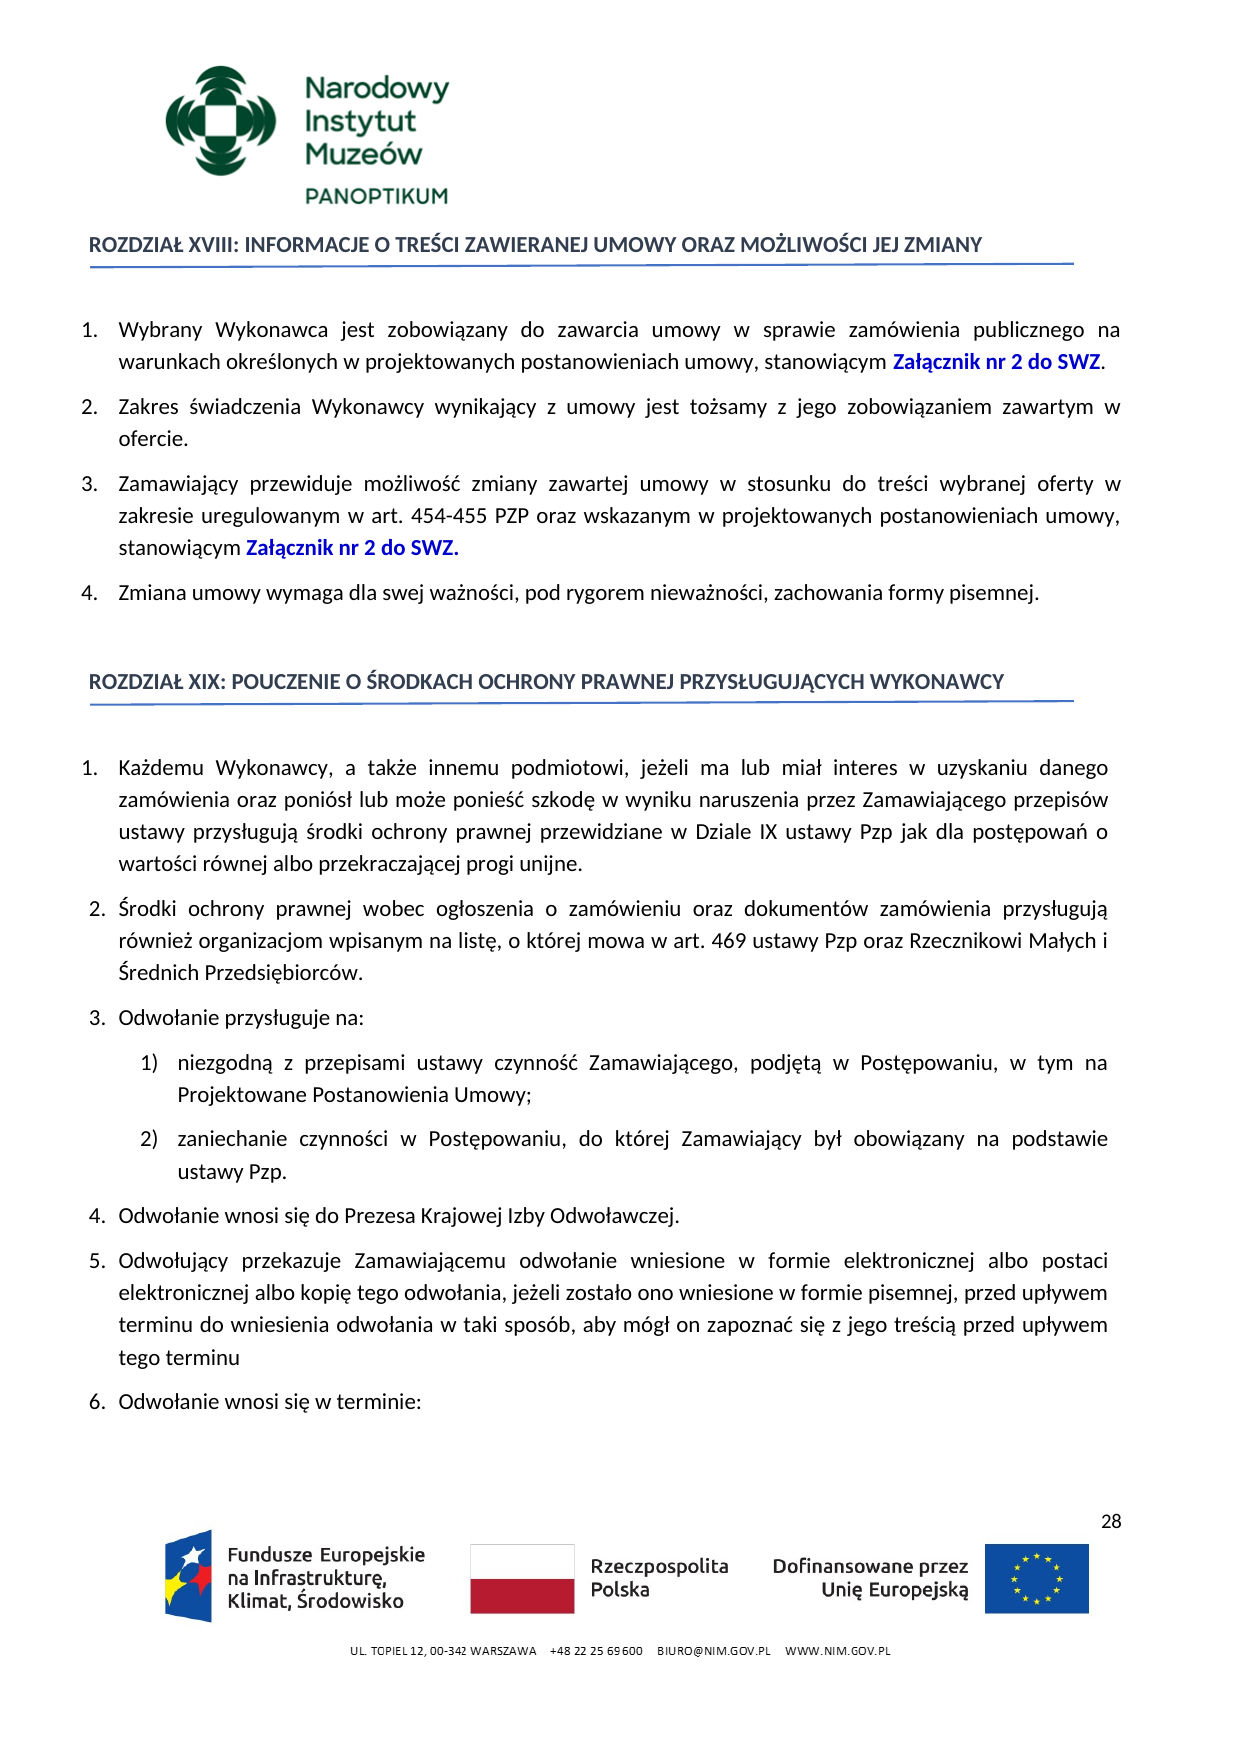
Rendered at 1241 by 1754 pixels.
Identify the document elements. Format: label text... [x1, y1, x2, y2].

list Odwołujący przekazuje Zamawiającemu odwołanie wniesione w formie elektronicznej albo postaci elektronicznej albo kopię tego odwołania, jeżeli zostało ono wniesione w formie pisemnej, przed upływem terminu do wniesienia odwołania w taki sposób, aby mógł on zapoznać się z jego treścią przed upływem tego terminu [89, 1246, 1110, 1371]
list Wybrany Wykonawca jest zobowiązany do zawarcia umowy w sprawie zamówienia publicznego na warunkach określonych w projektowanych postanowieniach umowy, stanowiącym Załącznik nr 2 do SWZ. [81, 315, 1122, 376]
list Odwołanie wnosi się do Prezesa Krajowej Izby Odwoławczej. [89, 1201, 1110, 1229]
list Odwołanie wnosi się w terminie: [89, 1387, 1110, 1415]
picture [162, 65, 453, 206]
list Odwołanie przysługuje na: [89, 1003, 1110, 1031]
list Zmiana umowy wymaga dla swej ważności, pod rygorem nieważności, zachowania formy pisemnej. [81, 578, 1122, 606]
picture [147, 1508, 1106, 1671]
list Każdemu Wykonawcy, a także innemu podmiotowi, jeżeli ma lub miał interes w uzyskaniu danego zamówienia oraz poniósł lub może ponieść szkodę w wyniku naruszenia przez Zamawiającego przepisów ustawy przysługują środki ochrony prawnej przewidziane w Dziale IX ustawy Pzp jak dla postępowań o wartości równej albo przekraczającej progi unijne. [81, 753, 1110, 877]
list Zakres świadczenia Wykonawcy wynikający z umowy jest tożsamy z jego zobowiązaniem zawartym w ofercie. [81, 392, 1122, 452]
list zaniechanie czynności w Postępowaniu, do której Zamawiający był obowiązany na podstawie ustawy Pzp. [140, 1124, 1110, 1185]
list niezgodną z przepisami ustawy czynność Zamawiającego, podjętą w Postępowaniu, w tym na Projektowane Postanowienia Umowy; [140, 1048, 1110, 1108]
list Zamawiający przewiduje możliwość zmiany zawartej umowy w stosunku do treści wybranej oferty w zakresie uregulowanym w art. 454-455 PZP oraz wskazanym w projektowanych postanowieniach umowy, stanowiącym Załącznik nr 2 do SWZ. [81, 469, 1122, 561]
subtitle ROZDZIAŁ XIX: POUCZENIE O ŚRODKACH OCHRONY PRAWNEJ PRZYSŁUGUJĄCYCH WYKONAWCY [89, 667, 1122, 696]
subtitle ROZDZIAŁ XVIII: INFORMACJE O TREŚCI ZAWIERANEJ UMOWY ORAZ MOŻLIWOŚCI JEJ ZMIANY [89, 230, 1122, 258]
list Środki ochrony prawnej wobec ogłoszenia o zamówieniu oraz dokumentów zamówienia przysługują również organizacjom wpisanym na listę, o której mowa w art. 469 ustawy Pzp oraz Rzecznikowi Małych i Średnich Przedsiębiorców. [89, 894, 1110, 986]
